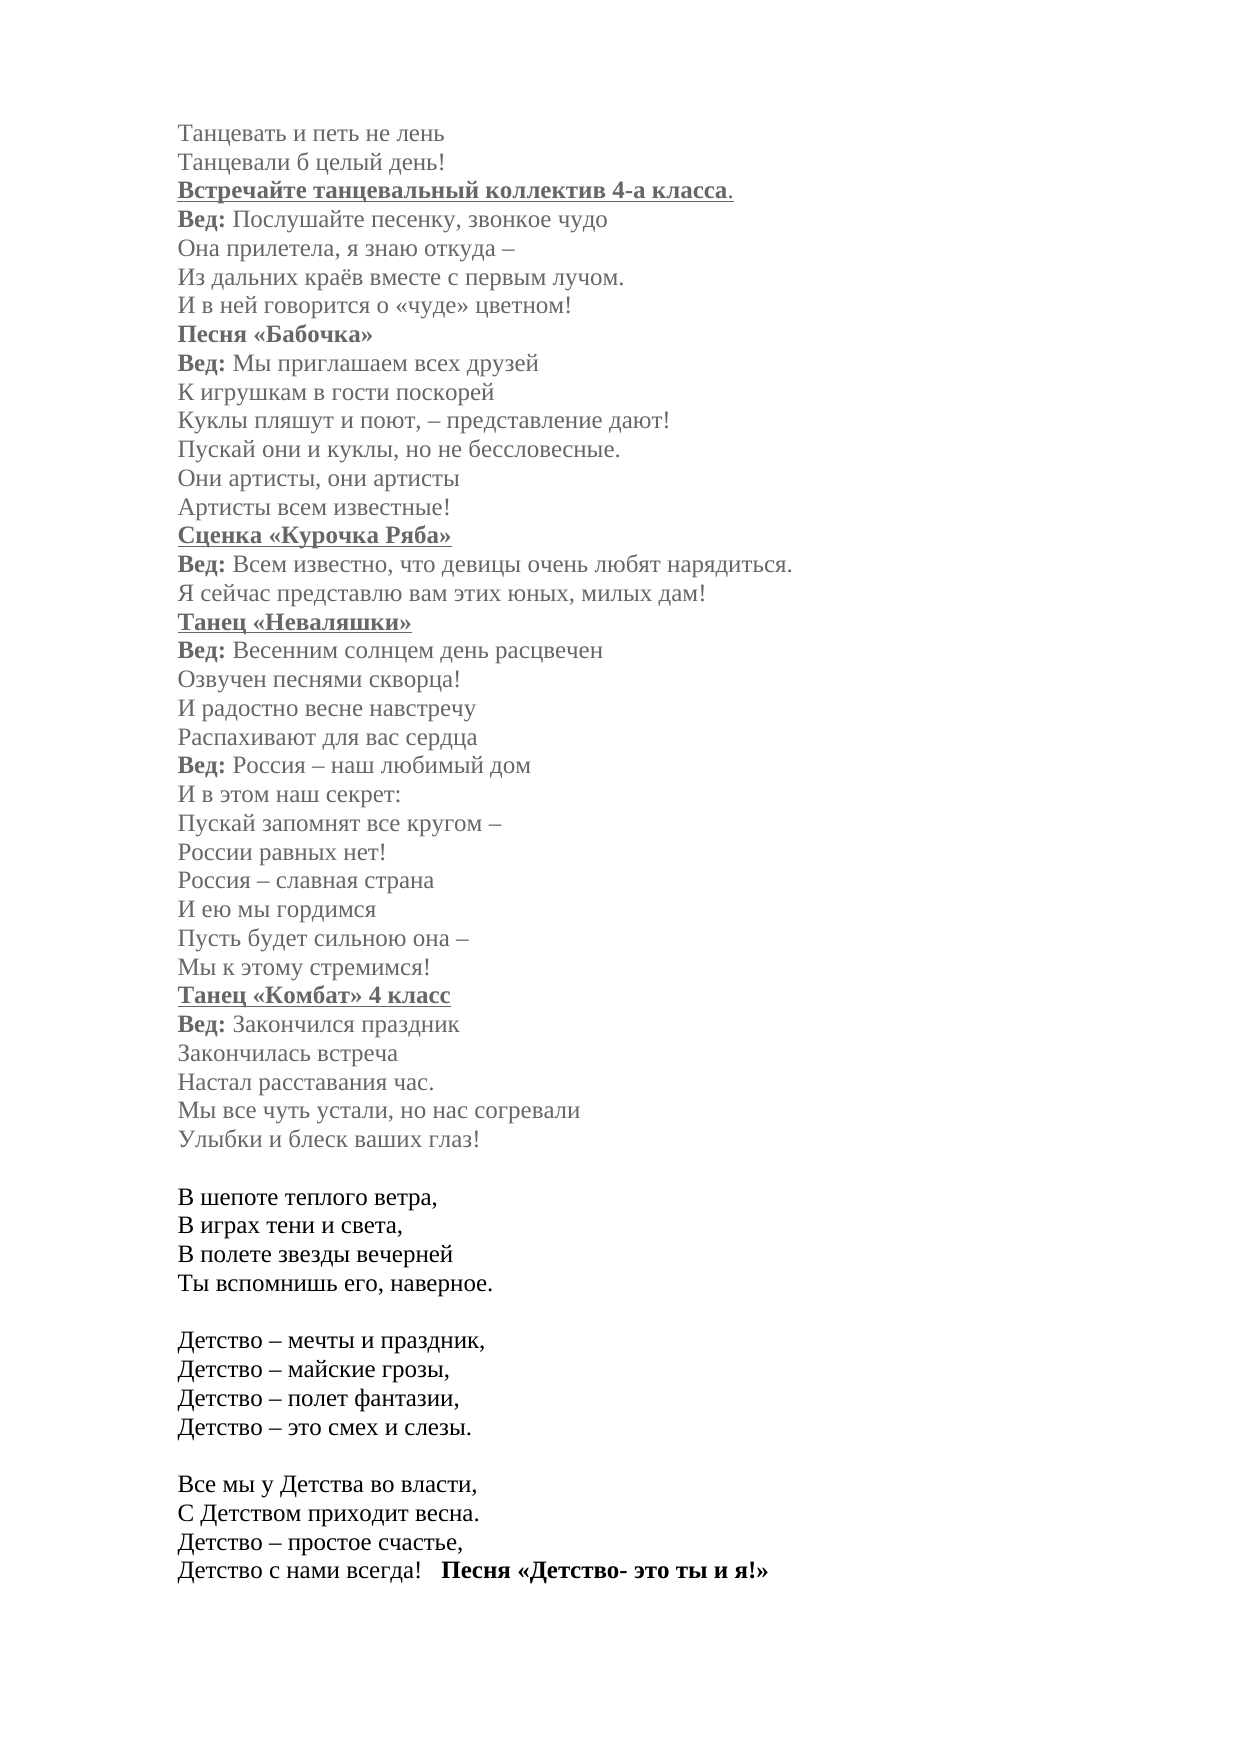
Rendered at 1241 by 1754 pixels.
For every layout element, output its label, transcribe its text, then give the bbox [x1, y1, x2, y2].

text России равных нет! [177, 837, 1152, 866]
text Настал расставания час. [177, 1067, 1152, 1096]
text Вед: Россия – наш любимый дом [177, 751, 1152, 779]
text Мы к этому стремимся! [177, 952, 1152, 981]
text Озвучен песнями скворца! [177, 664, 1152, 693]
text К игрушкам в гости поскорей [177, 377, 1152, 406]
text Детство – полет фантазии, [177, 1383, 1152, 1412]
text Пусть будет сильною она – [177, 923, 1152, 952]
text Вед: Мы приглашаем всех друзей [177, 348, 1152, 377]
text В шепоте теплого ветра, [177, 1182, 1152, 1211]
text Детство – майские грозы, [177, 1354, 1152, 1383]
text Танцевать и петь не лень [177, 118, 1152, 147]
text Танец «Комбат» 4 класс [177, 981, 1152, 1009]
text Вед: Всем известно, что девицы очень любят нарядиться. [177, 549, 1152, 578]
text Ты вспомнишь его, наверное. [177, 1268, 1152, 1297]
text Россия – славная страна [177, 866, 1152, 894]
text Из дальних краёв вместе с первым лучом. [177, 262, 1152, 291]
text Вед: Послушайте песенку, звонкое чудо [177, 204, 1152, 233]
text Детство – это смех и слезы. [177, 1412, 1152, 1441]
text Вед: Весенним солнцем день расцвечен [177, 636, 1152, 664]
text Детство с нами всегда! Песня «Детство- это ты и я!» [177, 1556, 1152, 1584]
text Детство – мечты и праздник, [177, 1326, 1152, 1354]
text Куклы пляшут и поют, – представление дают! [177, 406, 1152, 434]
text Танец «Неваляшки» [177, 607, 1152, 636]
text Закончилась встреча [177, 1038, 1152, 1067]
text Она прилетела, я знаю откуда – [177, 233, 1152, 262]
text Песня «Бабочка» [177, 319, 1152, 348]
text И в ней говорится о «чуде» цветном! [177, 291, 1152, 319]
text В полете звезды вечерней [177, 1239, 1152, 1268]
text Вед: Закончился праздник [177, 1009, 1152, 1038]
text Артисты всем известные! [177, 492, 1152, 521]
text Распахивают для вас сердца [177, 722, 1152, 751]
text Улыбки и блеск ваших глаз! [177, 1124, 1152, 1153]
text Мы все чуть устали, но нас согревали [177, 1096, 1152, 1124]
text Все мы у Детства во власти, [177, 1469, 1152, 1498]
text Сценка «Курочка Ряба» [177, 521, 1152, 549]
text Я сейчас представлю вам этих юных, милых дам! [177, 578, 1152, 607]
text И радостно весне навстречу [177, 693, 1152, 722]
text И ею мы гордимся [177, 894, 1152, 923]
text Они артисты, они артисты [177, 463, 1152, 492]
text С Детством приходит весна. [177, 1498, 1152, 1527]
text Встречайте танцевальный коллектив 4-а класса. [177, 176, 1152, 204]
text И в этом наш секрет: [177, 779, 1152, 808]
text Пускай запомнят все кругом – [177, 808, 1152, 837]
text Пускай они и куклы, но не бессловесные. [177, 434, 1152, 463]
text Танцевали б целый день! [177, 147, 1152, 176]
text Детство – простое счастье, [177, 1527, 1152, 1556]
text В играх тени и света, [177, 1211, 1152, 1239]
